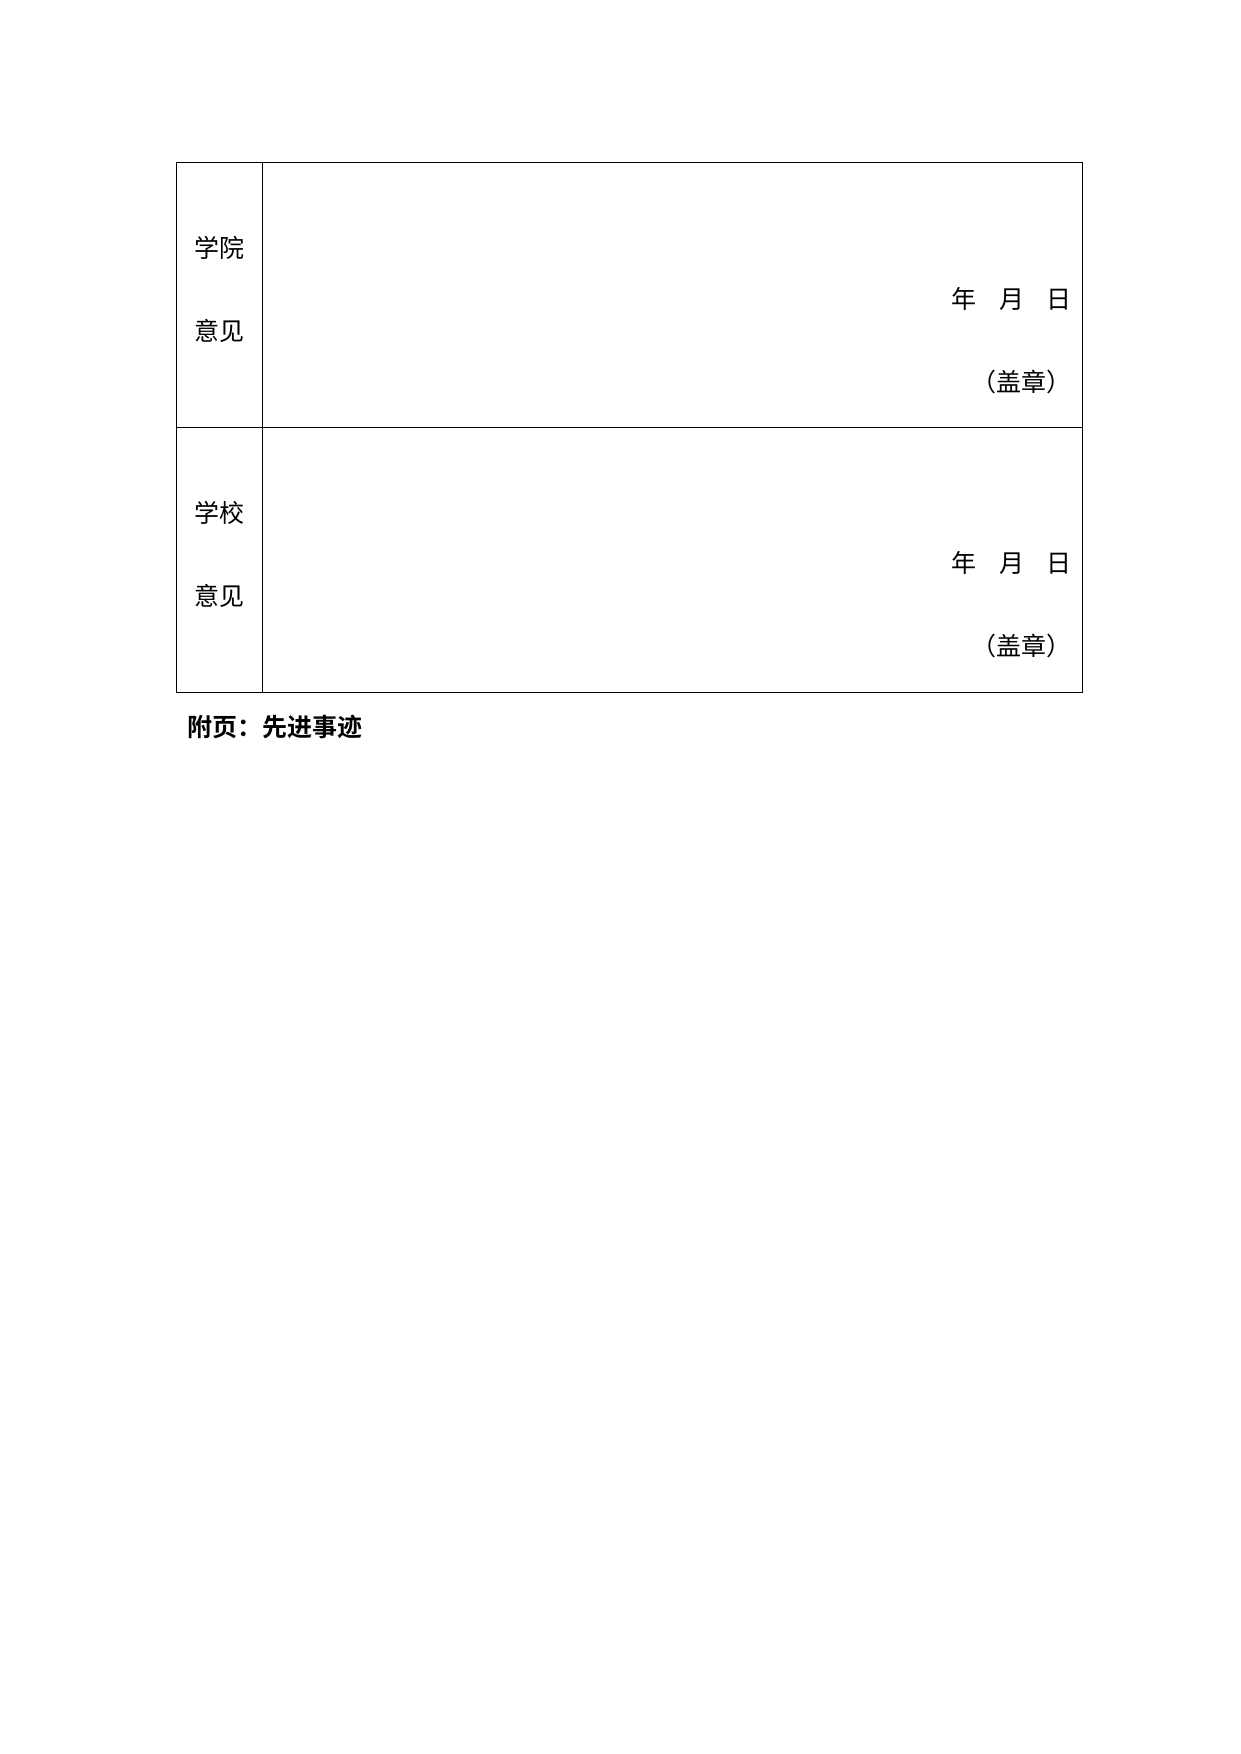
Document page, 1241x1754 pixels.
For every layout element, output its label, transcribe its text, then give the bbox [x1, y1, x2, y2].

text 附页：先进事迹 [187, 693, 1053, 758]
table_cell 年 月 日 （盖章） [263, 428, 1082, 692]
table_cell 学校 意见 [177, 428, 262, 692]
table_cell 学院 意见 [177, 163, 262, 427]
table_cell 年 月 日 （盖章） [263, 163, 1082, 427]
